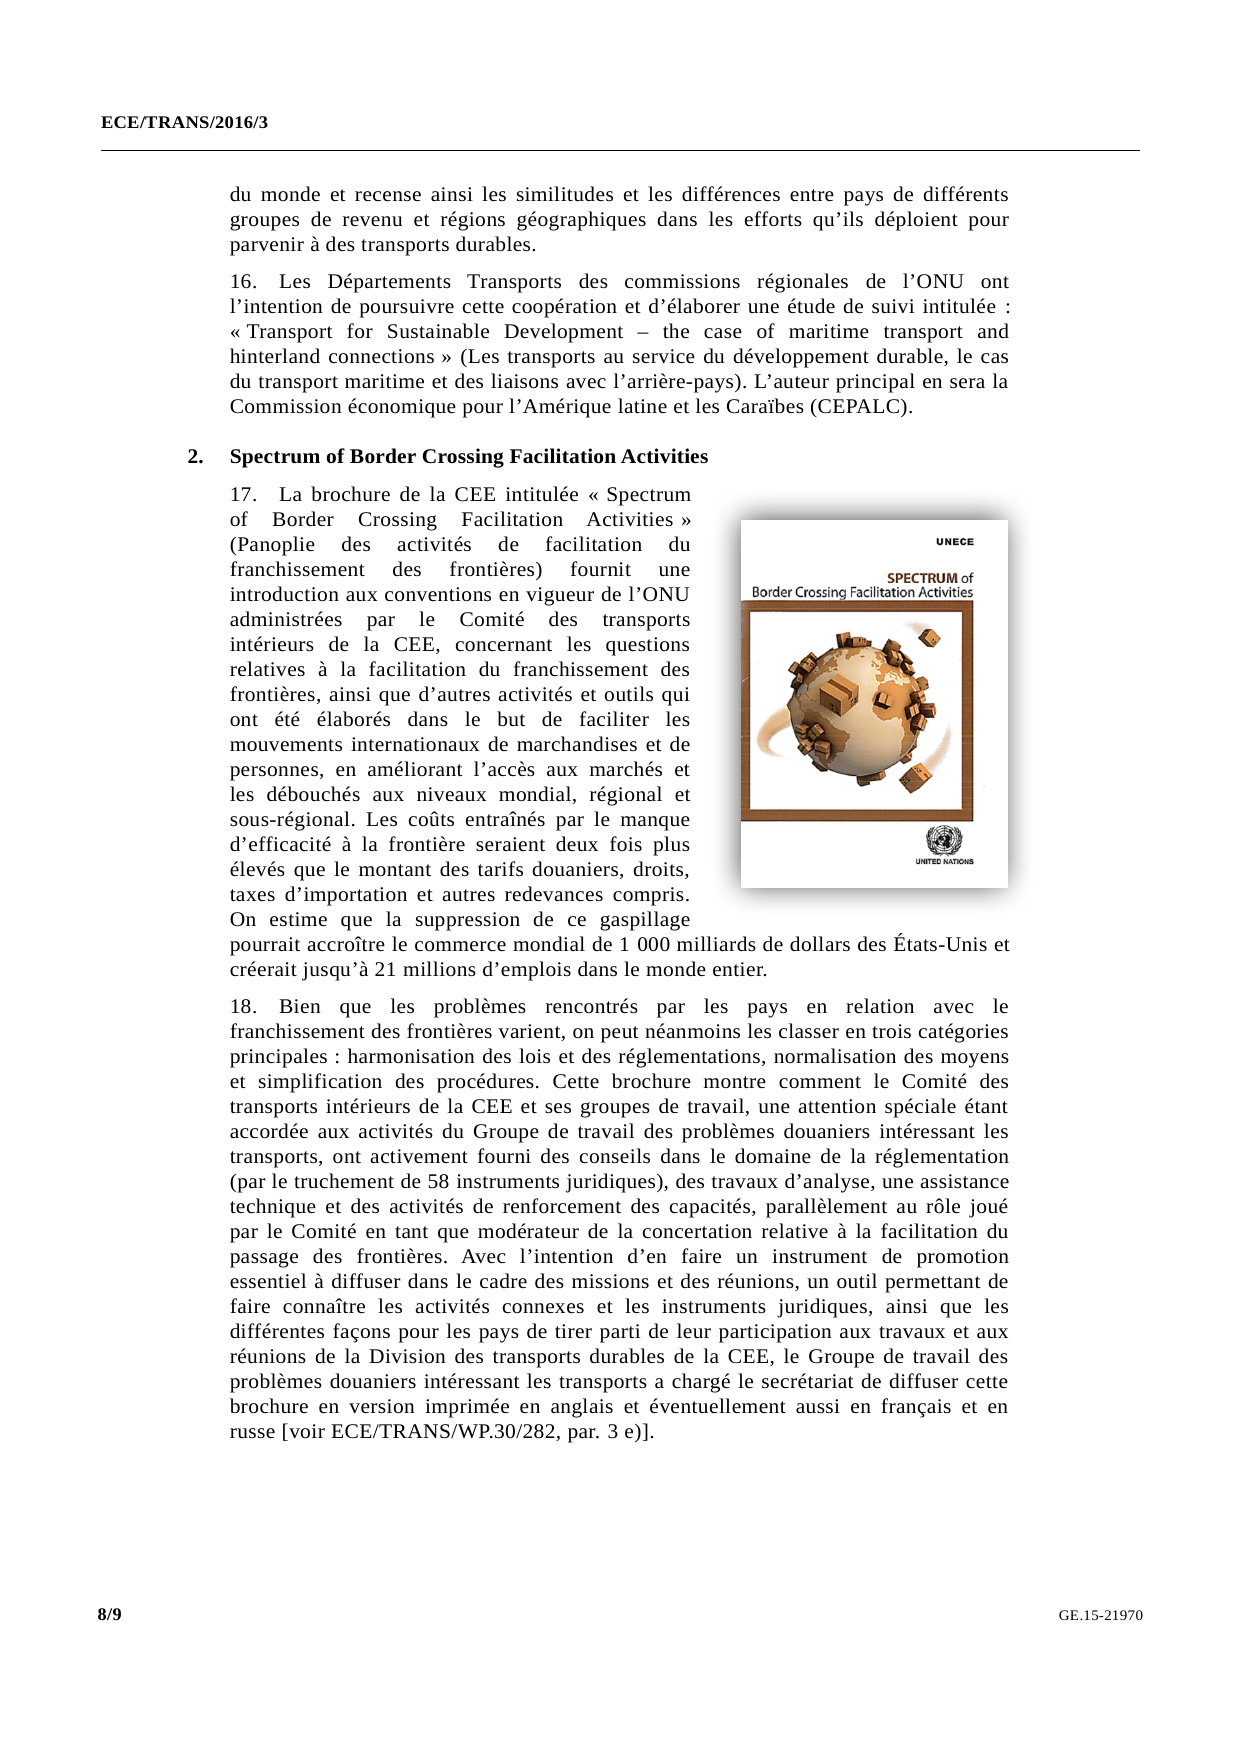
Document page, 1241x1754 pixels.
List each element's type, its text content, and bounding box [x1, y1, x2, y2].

list Bien que les problèmes rencontrés par les pays en relation avec le franchissement des frontières varient, on peut néanmoins les classer en trois catégories principales : harmonisation des lois et des réglementations, normalisation des moyens et simplification des procédures. Cette brochure montre comment le Comité des transports intérieurs de la CEE et ses groupes de travail, une attention spéciale étant accordée aux activités du Groupe de travail des problèmes douaniers intéressant les transports, ont activement fourni des conseils dans le domaine de la réglementation (par le truchement de 58 instruments juridiques), des travaux d’analyse, une assistance technique et des activités de renforcement des capacités, parallèlement au rôle joué par le Comité en tant que modérateur de la concertation relative à la facilitation du passage des frontières. Avec l’intention d’en faire un instrument de promotion essentiel à diffuser dans le cadre des missions et des réunions, un outil permettant de faire connaître les activités connexes et les instruments juridiques, ainsi que les différentes façons pour les pays de tirer parti de leur participation aux travaux et aux réunions de la Division des transports durables de la CEE, le Groupe de travail des problèmes douaniers intéressant les transports a chargé le secrétariat de diffuser cette brochure en version imprimée en anglais et éventuellement aussi en français et en russe [voir ECE/TRANS/WP.30/282, par. 3 e)]. [229, 994, 1011, 1444]
picture [741, 520, 1008, 888]
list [229, 181, 1011, 256]
text 2. Spectrum of Border Crossing Facilitation Activities [97, 444, 1011, 469]
list Les Départements Transports des commissions régionales de l’ONU ont l’intention de poursuivre cette coopération et d’élaborer une étude de suivi intitulée : « Transport for Sustainable Development – the case of maritime transport and hinterland connections » (Les transports au service du développement durable, le cas du transport maritime et des liaisons avec l’arrière-pays). L’auteur principal en sera la Commission économique pour l’Amérique latine et les Caraïbes (CEPALC). [229, 269, 1011, 419]
